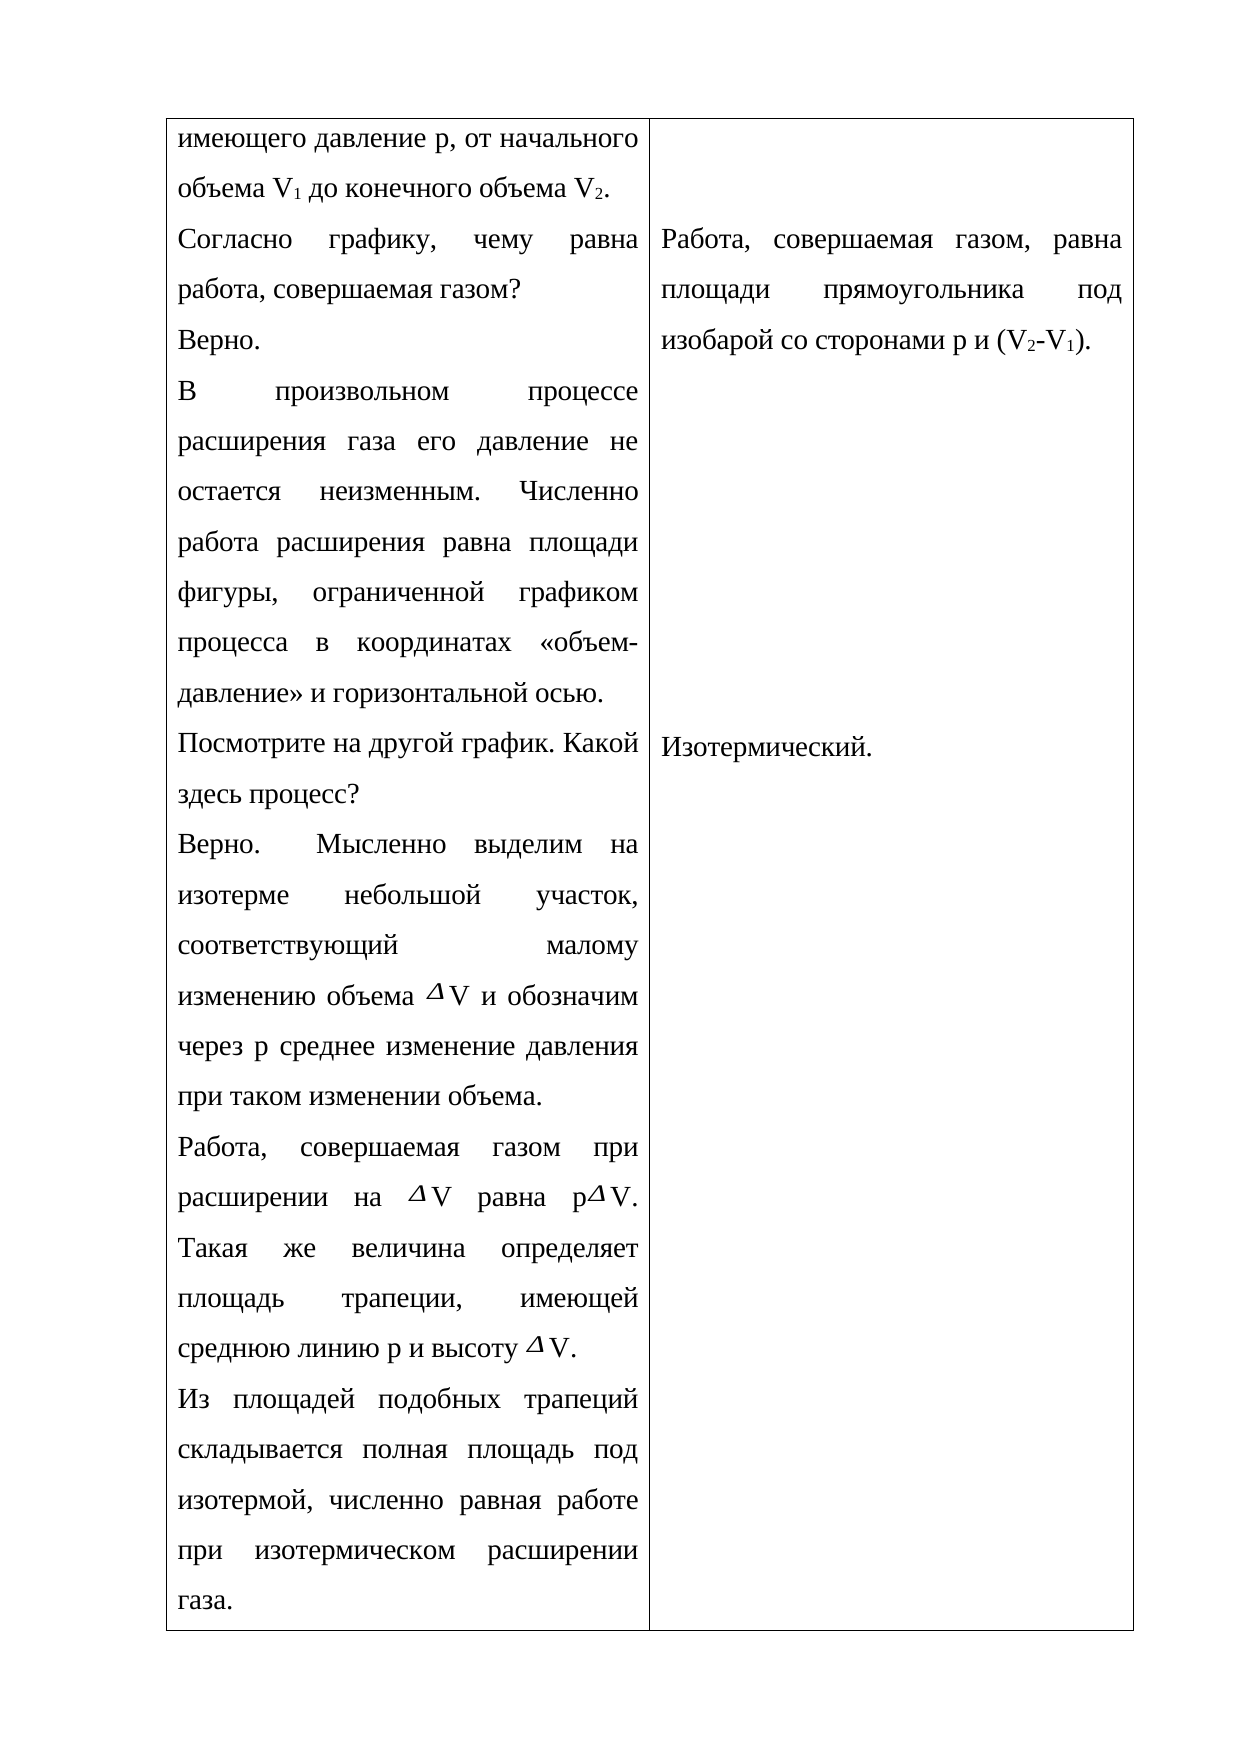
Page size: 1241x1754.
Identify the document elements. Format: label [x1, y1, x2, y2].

table_header [167, 119, 649, 1630]
table_header [650, 119, 1133, 1630]
